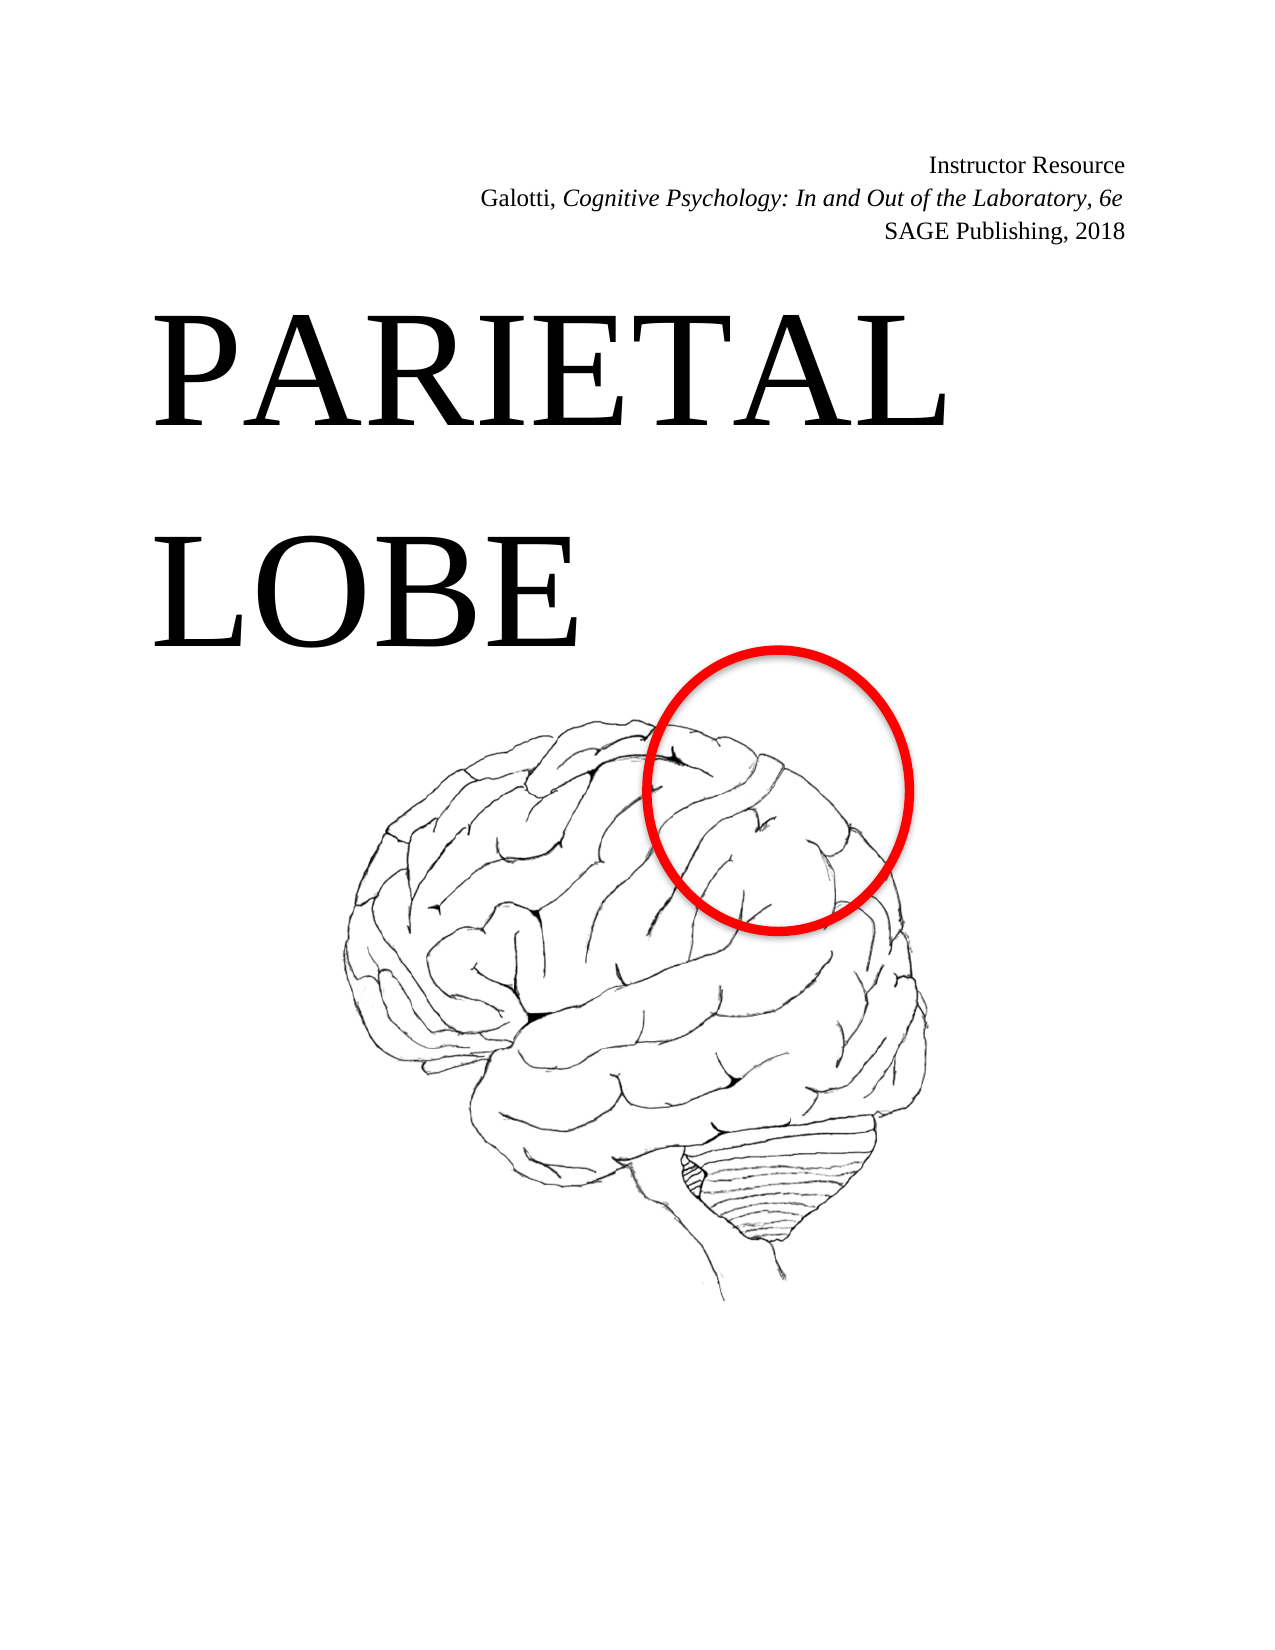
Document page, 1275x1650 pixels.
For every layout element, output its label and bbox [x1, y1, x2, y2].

picture [652, 710, 904, 926]
picture [339, 710, 936, 1302]
